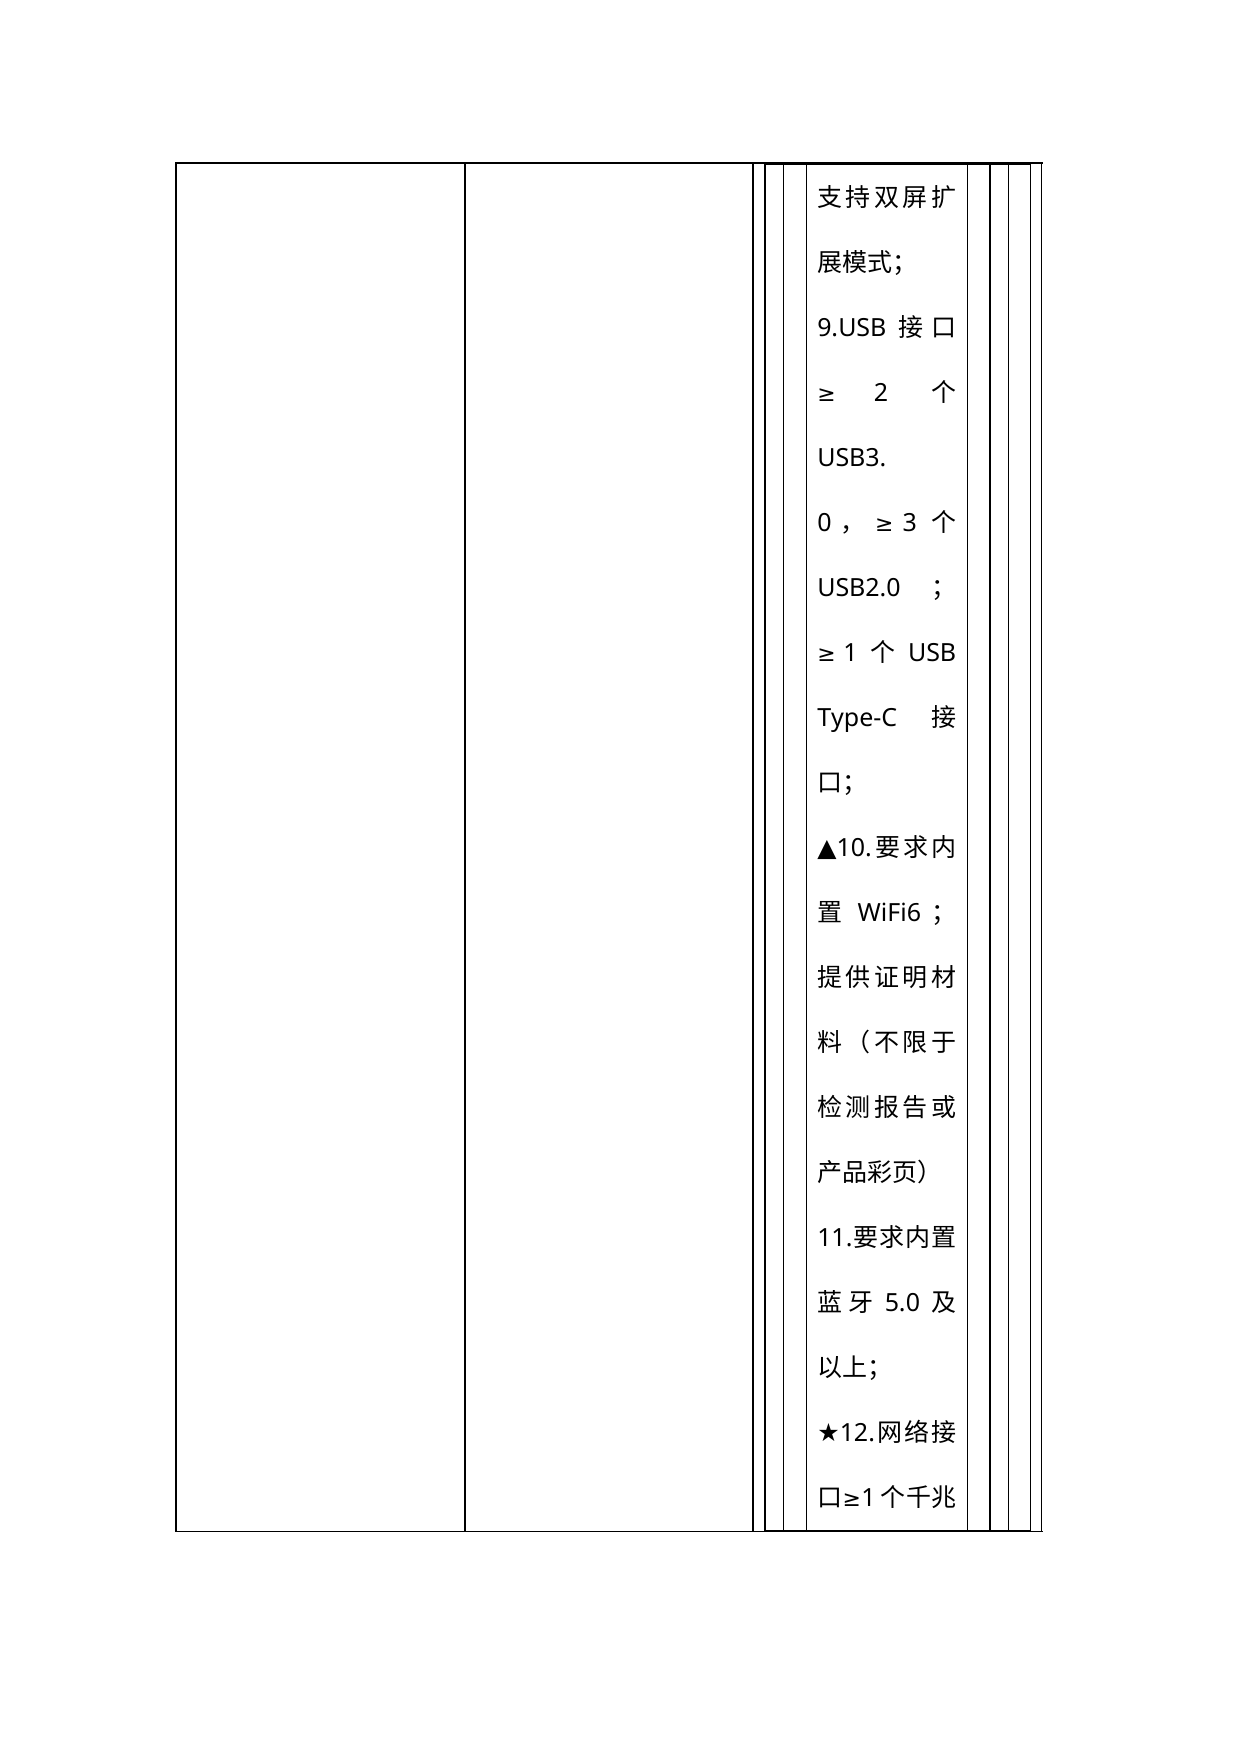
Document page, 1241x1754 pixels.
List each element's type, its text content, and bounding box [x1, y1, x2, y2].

table_cell [991, 165, 1008, 1530]
table_cell [754, 164, 764, 1531]
table_cell [1031, 164, 1041, 1531]
table_cell [807, 165, 967, 1530]
table_cell [968, 165, 989, 1530]
table_cell [784, 165, 806, 1530]
table_cell [1009, 165, 1030, 1530]
table_cell 1 [177, 164, 464, 1531]
table_cell [766, 165, 783, 1530]
table_cell [466, 164, 752, 1531]
